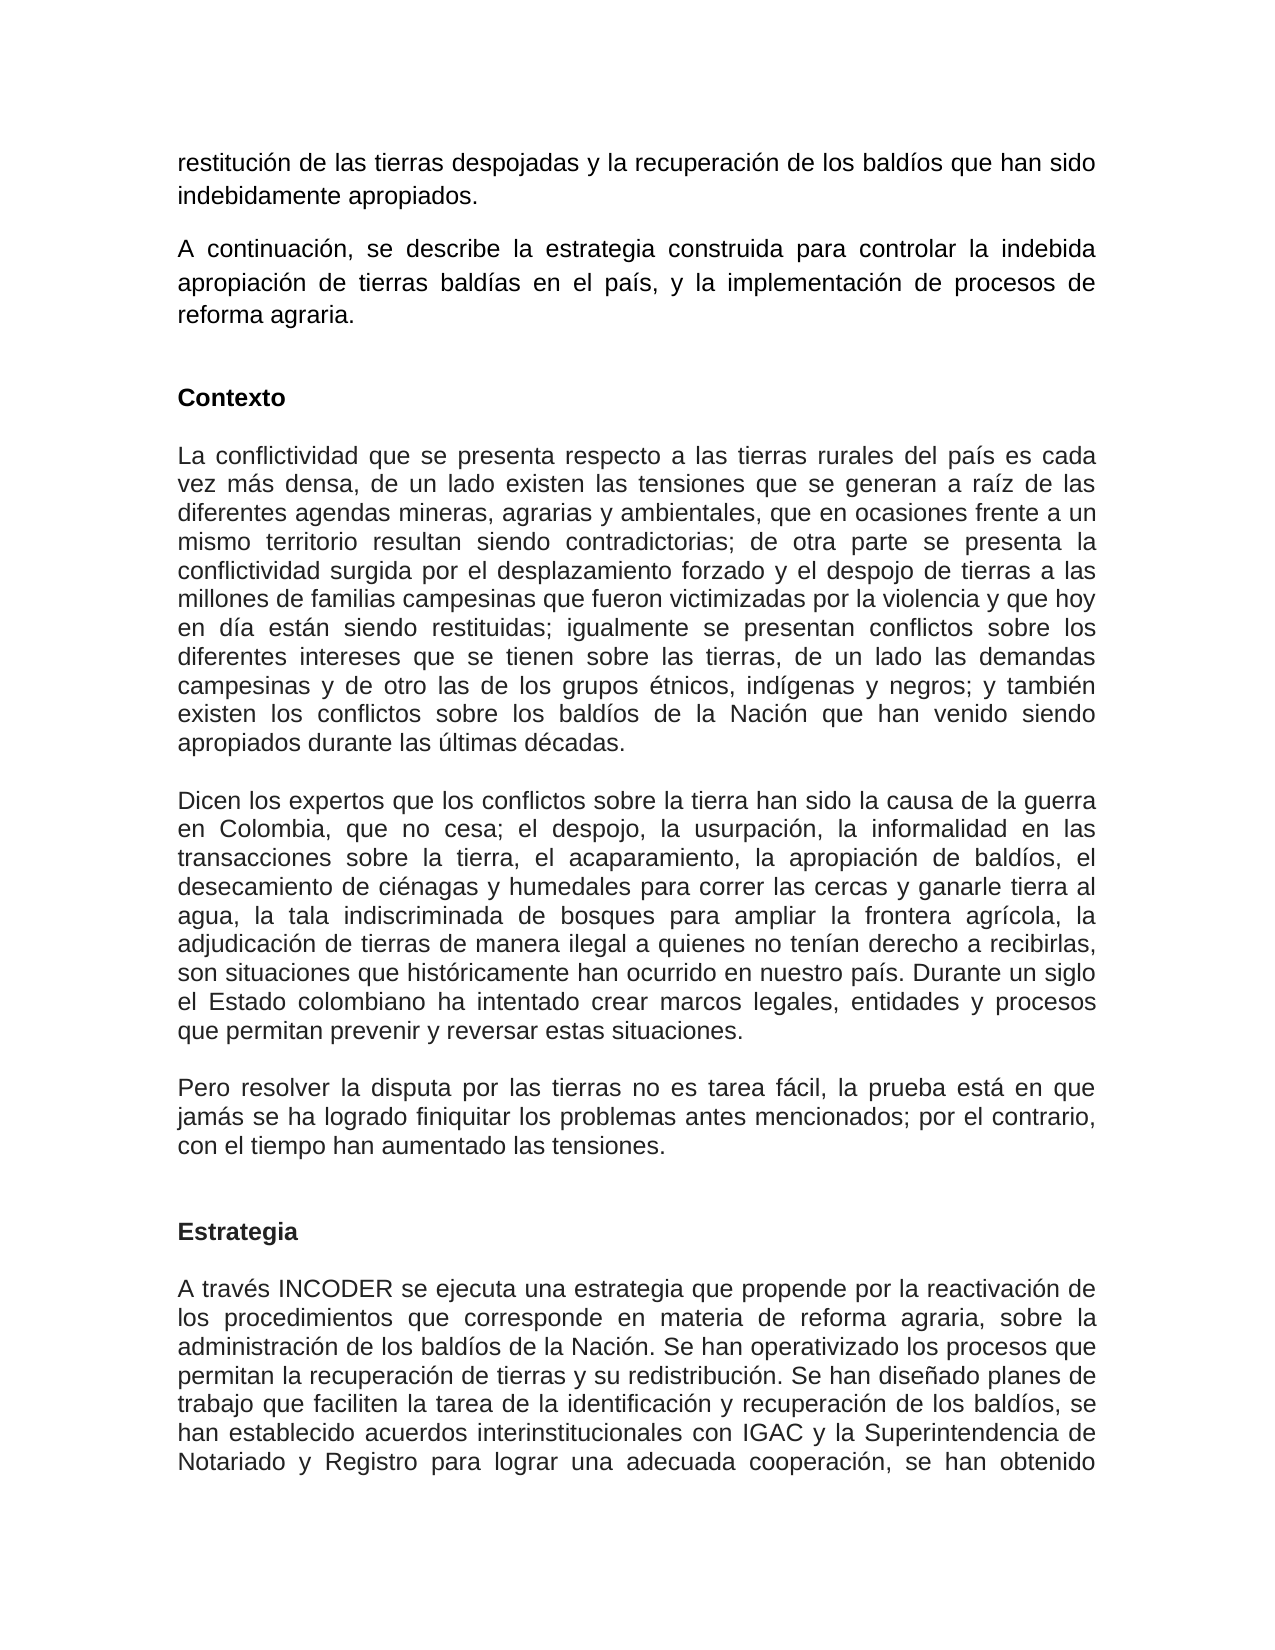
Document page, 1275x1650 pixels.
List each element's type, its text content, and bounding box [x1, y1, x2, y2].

text A continuación, se describe la estrategia construida para controlar la indebida apropiación de tierras baldías en el país, y la implementación de procesos de reforma agraria. [177, 234, 1098, 329]
text La conflictividad que se presenta respecto a las tierras rurales del país es cada vez más densa, de un lado existen las tensiones que se generan a raíz de las diferentes agendas mineras, agrarias y ambientales, que en ocasiones frente a un mismo territorio resultan siendo contradictorias; de otra parte se presenta la conflictividad surgida por el desplazamiento forzado y el despojo de tierras a las millones de familias campesinas que fueron victimizadas por la violencia y que hoy en día están siendo restituidas; igualmente se presentan conflictos sobre los diferentes intereses que se tienen sobre las tierras, de un lado las demandas campesinas y de otro las de los grupos étnicos, indígenas y negros; y también existen los conflictos sobre los baldíos de la Nación que han venido siendo apropiados durante las últimas décadas. [177, 441, 1098, 757]
text Contexto [177, 383, 1098, 412]
text Dicen los expertos que los conflictos sobre la tierra han sido la causa de la guerra en Colombia, que no cesa; el despojo, la usurpación, la informalidad en las transacciones sobre la tierra, el acaparamiento, la apropiación de baldíos, el desecamiento de ciénagas y humedales para correr las cercas y ganarle tierra al agua, la tala indiscriminada de bosques para ampliar la frontera agrícola, la adjudicación de tierras de manera ilegal a quienes no tenían derecho a recibirlas, son situaciones que históricamente han ocurrido en nuestro país. Durante un siglo el Estado colombiano ha intentado crear marcos legales, entidades y procesos que permitan prevenir y reversar estas situaciones. [177, 786, 1098, 1044]
text Estrategia [177, 1217, 1098, 1246]
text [177, 1274, 1098, 1476]
text Pero resolver la disputa por las tierras no es tarea fácil, la prueba está en que jamás se ha logrado finiquitar los problemas antes mencionados; por el contrario, con el tiempo han aumentado las tensiones. [177, 1073, 1098, 1159]
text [177, 148, 1098, 209]
